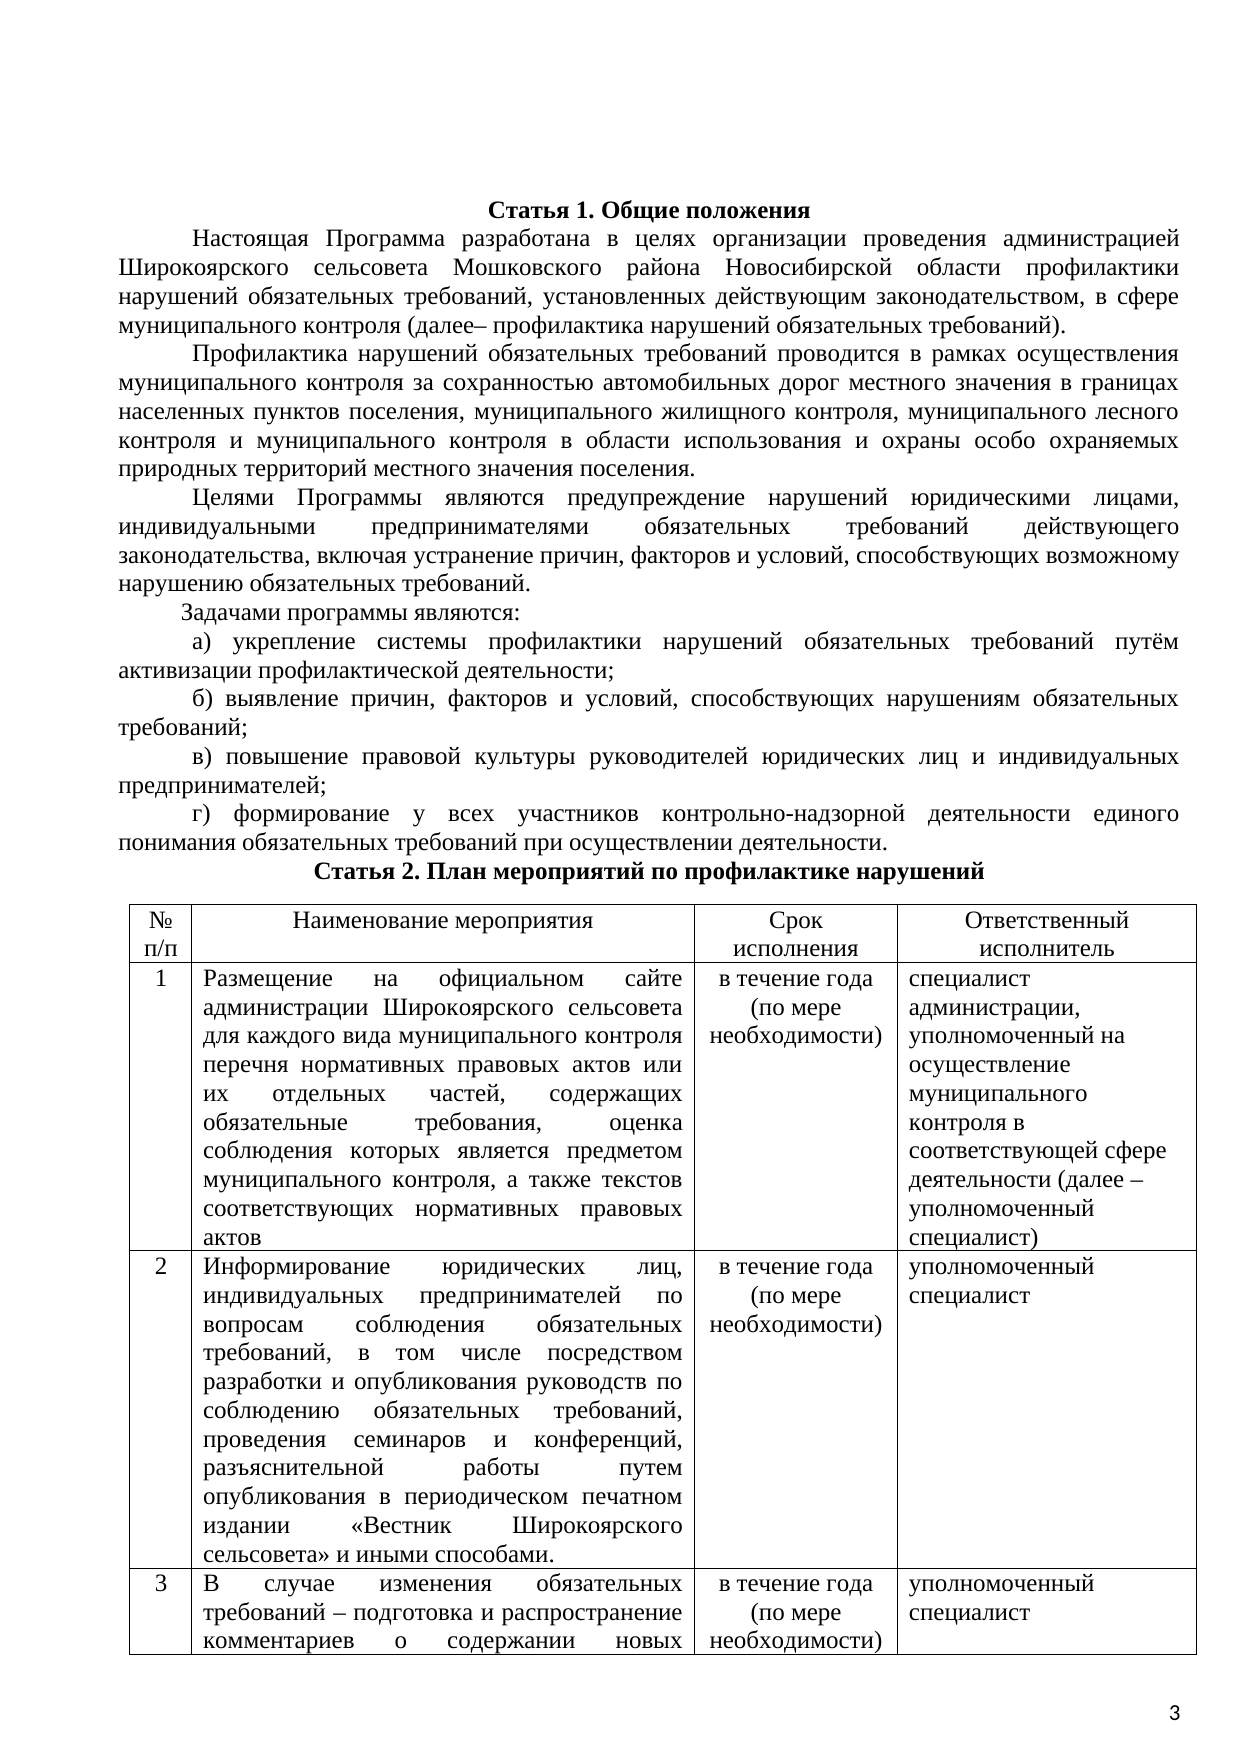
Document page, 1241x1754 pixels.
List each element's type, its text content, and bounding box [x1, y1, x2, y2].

text а) укрепление системы профилактики нарушений обязательных требований путём активизации профилактической деятельности; [118, 626, 1180, 683]
table_cell Информирование юридических лиц, индивидуальных предпринимателей по вопросам соблюдения обязательных требований, в том числе посредством разработки и опубликования руководств по соблюдению обязательных требований, проведения семинаров и конференций, разъяснительной работы путем опубликования в периодическом печатном издании «Вестник Широкоярского сельсовета» и иными способами. [192, 1251, 694, 1567]
text б) выявление причин, факторов и условий, способствующих нарушениям обязательных требований; [118, 683, 1180, 741]
table_cell 2 [130, 1251, 191, 1567]
table_header № п/п [130, 905, 191, 962]
text Статья 1. Общие положения [118, 195, 1180, 223]
table_cell 1 [130, 963, 191, 1250]
text Статья 2. План мероприятий по профилактике нарушений [118, 856, 1180, 885]
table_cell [695, 1569, 897, 1654]
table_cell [192, 1569, 694, 1654]
text Профилактика нарушений обязательных требований проводится в рамках осуществления муниципального контроля за сохранностью автомобильных дорог местного значения в границах населенных пунктов поселения, муниципального жилищного контроля, муниципального лесного контроля и муниципального контроля в области использования и охраны особо охраняемых природных территорий местного значения поселения. [118, 338, 1180, 482]
text Задачами программы являются: [118, 597, 1180, 626]
table_header Ответственный исполнитель [898, 905, 1196, 962]
table_cell 3 [130, 1569, 191, 1654]
text г) формирование у всех участников контрольно-надзорной деятельности единого понимания обязательных требований при осуществлении деятельности. [118, 798, 1180, 856]
text в) повышение правовой культуры руководителей юридических лиц и индивидуальных предпринимателей; [118, 741, 1180, 798]
table_cell в течение года (по мере необходимости) [695, 1251, 897, 1567]
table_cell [898, 1569, 1196, 1654]
table_cell уполномоченный специалист [898, 1251, 1196, 1567]
table_cell специалист администрации, уполномоченный на осуществление муниципального контроля в соответствующей сфере деятельности (далее – уполномоченный специалист) [898, 963, 1196, 1250]
text Целями Программы являются предупреждение нарушений юридическими лицами, индивидуальными предпринимателями обязательных требований действующего законодательства, включая устранение причин, факторов и условий, способствующих возможному нарушению обязательных требований. [118, 482, 1180, 597]
table_header Наименование мероприятия [192, 905, 694, 962]
table_cell в течение года (по мере необходимости) [695, 963, 897, 1250]
text Настоящая Программа разработана в целях организации проведения администрацией Широкоярского сельсовета Мошковского района Новосибирской области профилактики нарушений обязательных требований, установленных действующим законодательством, в сфере муниципального контроля (далее– профилактика нарушений обязательных требований). [118, 223, 1180, 338]
table_cell Размещение на официальном сайте администрации Широкоярского сельсовета для каждого вида муниципального контроля перечня нормативных правовых актов или их отдельных частей, содержащих обязательные требования, оценка соблюдения которых является предметом муниципального контроля, а также текстов соответствующих нормативных правовых актов [192, 963, 694, 1250]
table_header Срок исполнения [695, 905, 897, 962]
